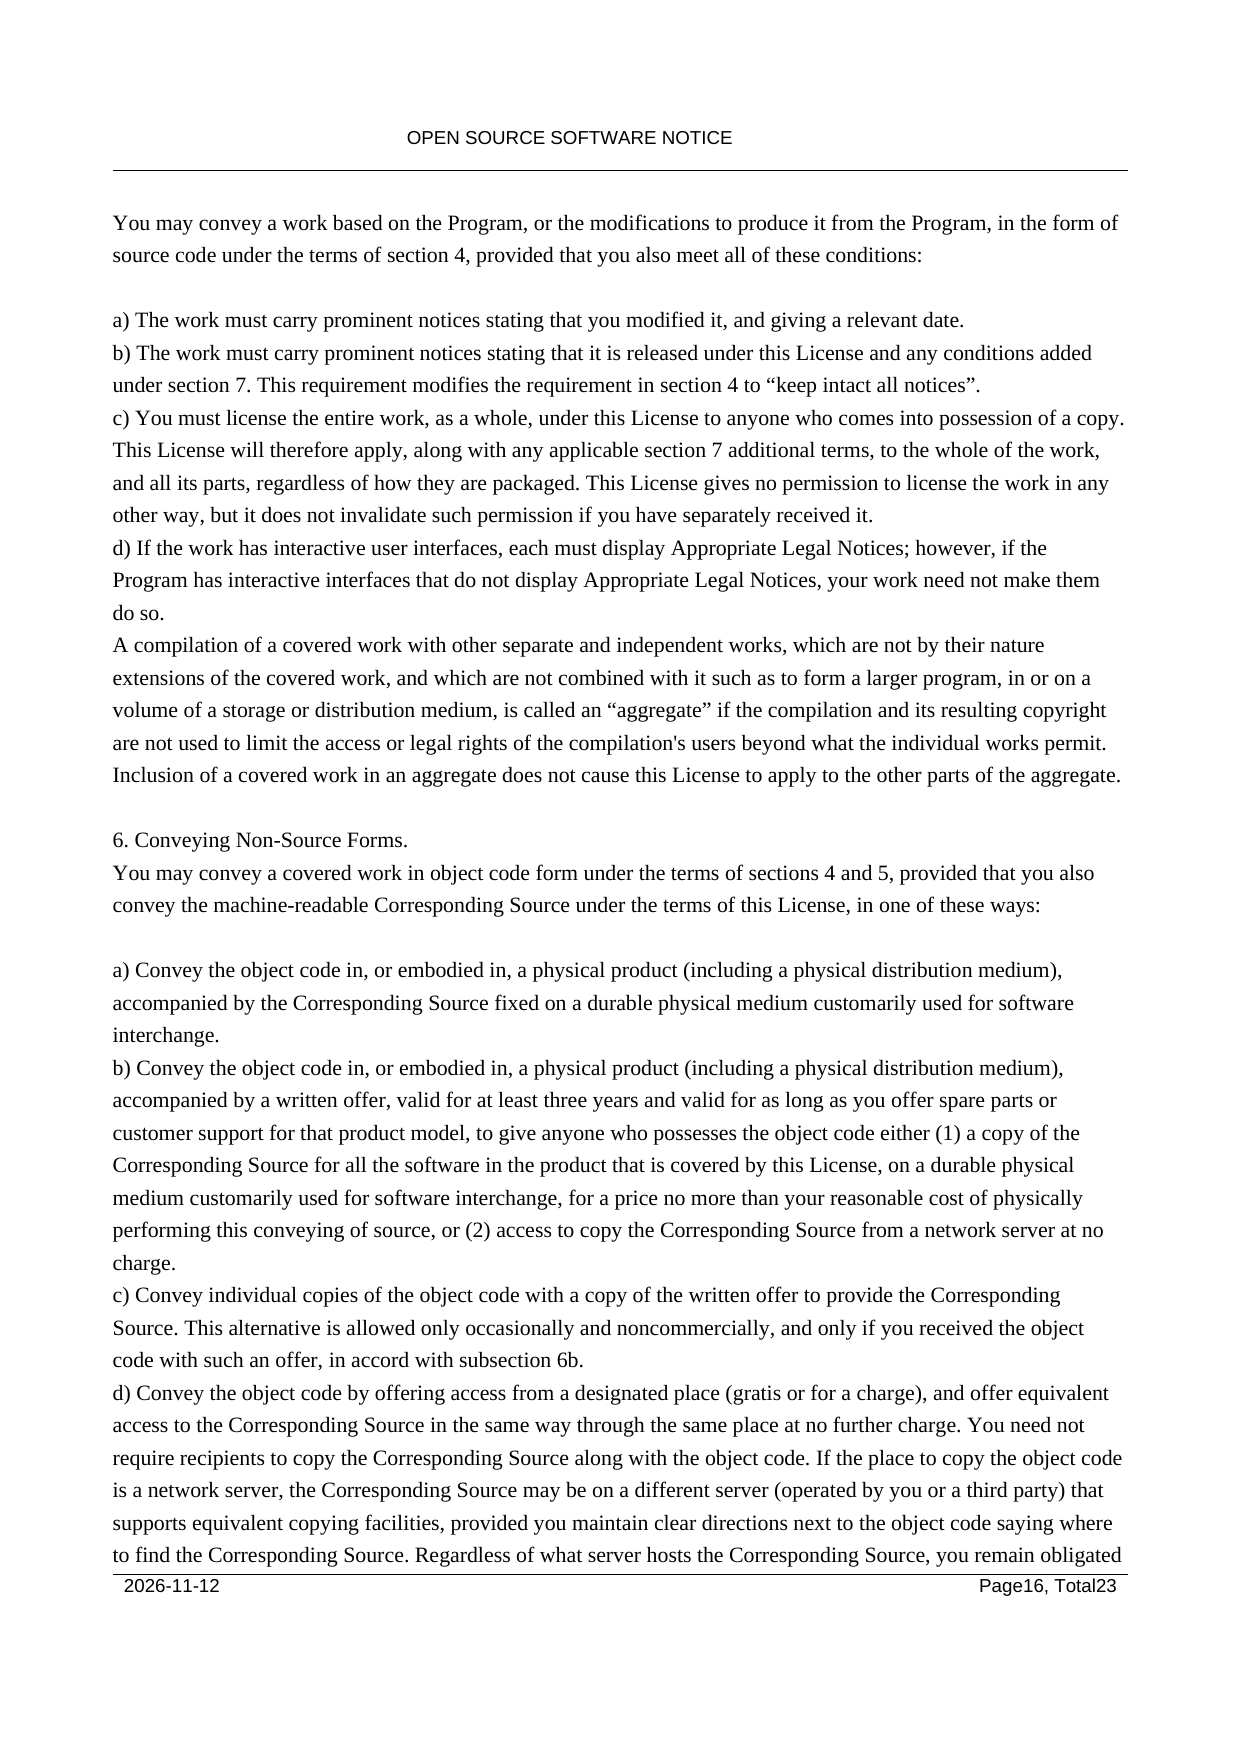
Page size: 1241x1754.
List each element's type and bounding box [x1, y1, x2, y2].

text [112, 206, 1128, 1571]
